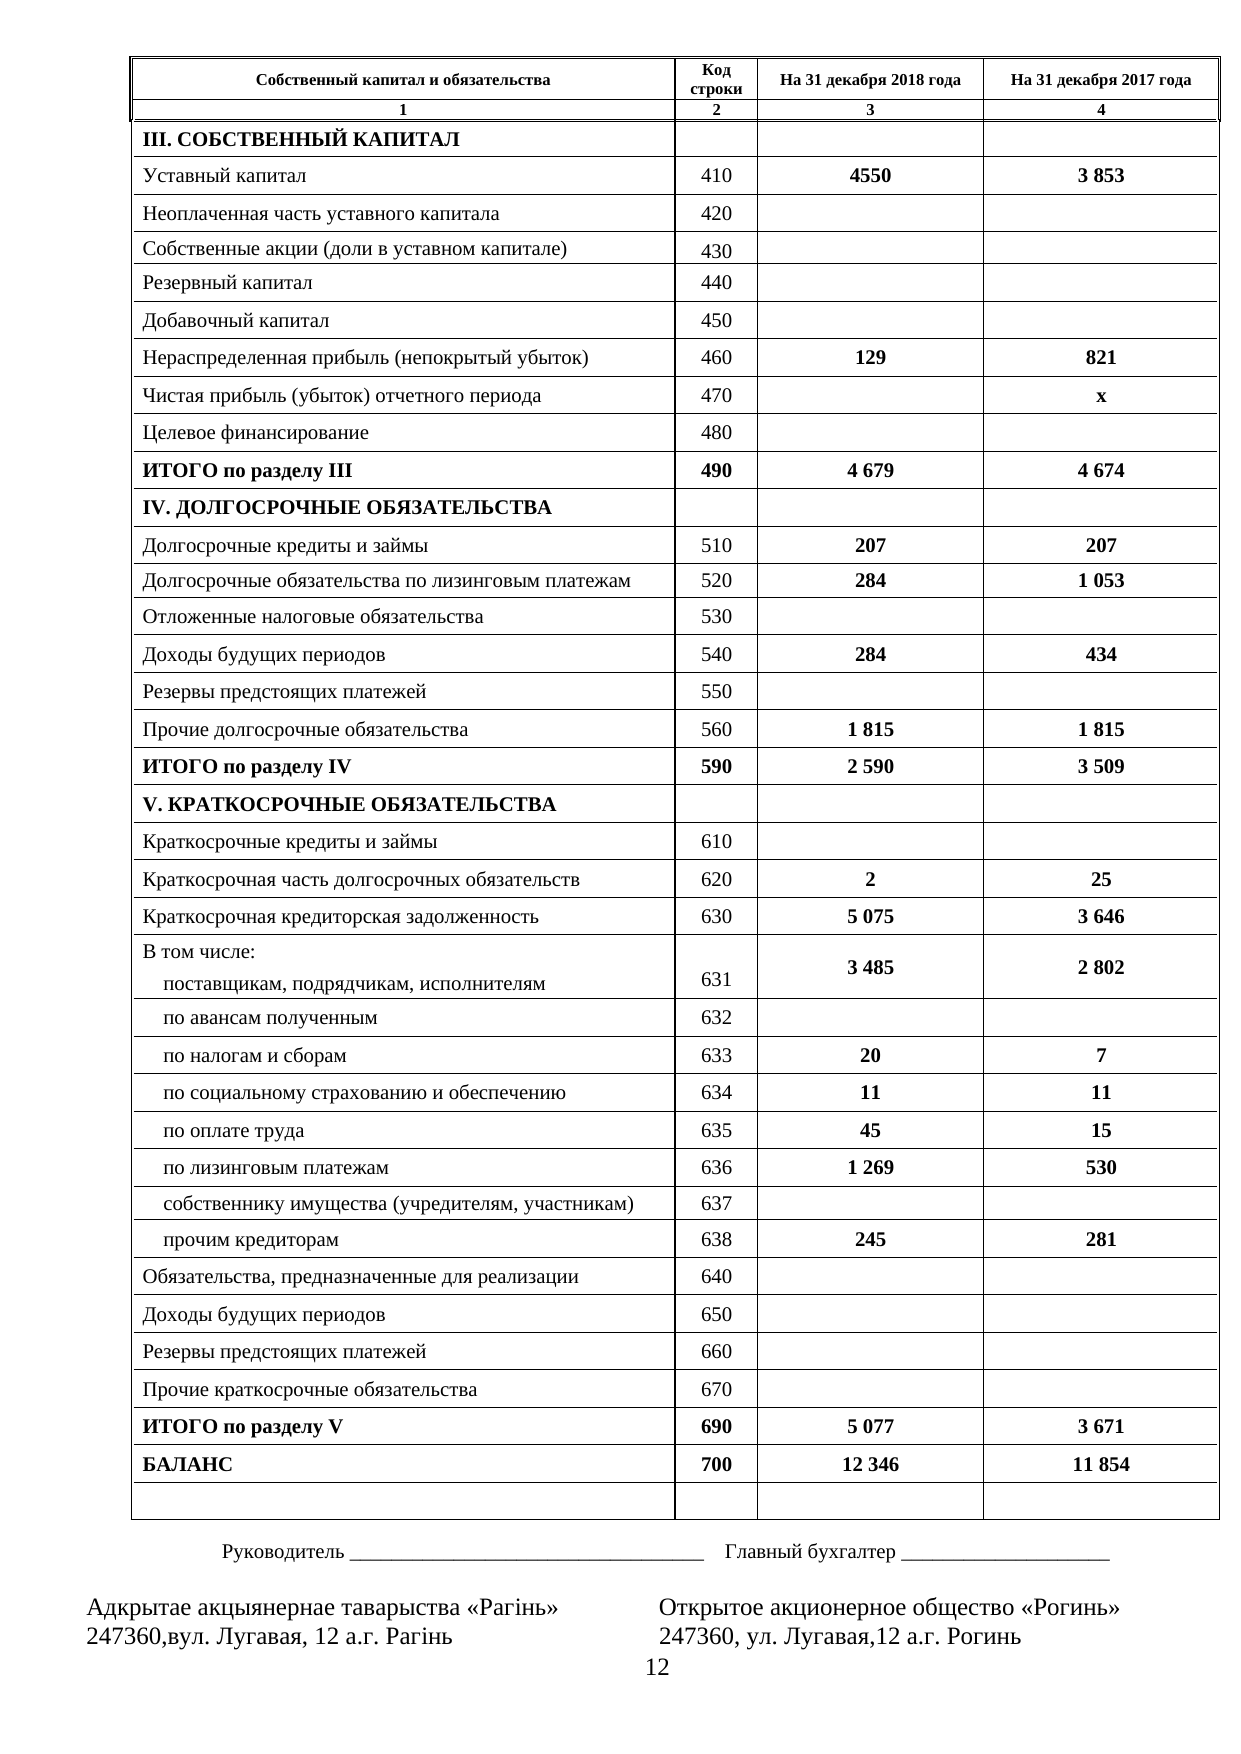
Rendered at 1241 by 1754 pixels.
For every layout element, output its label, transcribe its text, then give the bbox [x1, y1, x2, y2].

table_cell 284 [758, 635, 983, 672]
table_cell по оплате труда [132, 1111, 674, 1148]
table_cell по лизинговым платежам [132, 1148, 674, 1186]
table_cell 610 [676, 823, 757, 859]
table_cell 636 [676, 1149, 757, 1186]
table_cell 11 [984, 1073, 1219, 1111]
table_cell Целевое финансирование [132, 413, 674, 451]
table_cell [676, 785, 757, 822]
table_cell [758, 122, 983, 156]
table_cell 3 509 [984, 747, 1219, 784]
table_cell [984, 822, 1219, 859]
table_cell III. СОБСТВЕННЫЙ КАПИТАЛ [132, 119, 674, 156]
table_cell 3 671 [984, 1407, 1219, 1444]
table_cell 2 [676, 100, 757, 119]
table_cell Прочие краткосрочные обязательства [132, 1369, 674, 1407]
table_cell 630 [676, 898, 757, 934]
table_cell [758, 414, 983, 451]
table_header Код строки [676, 59, 757, 98]
table_cell 650 [676, 1295, 757, 1332]
table_cell 1 269 [758, 1149, 983, 1186]
table_cell 632 [676, 999, 757, 1036]
table_cell 281 [984, 1219, 1219, 1257]
table_cell [984, 1257, 1219, 1294]
table_cell 590 [676, 748, 757, 784]
table_cell [758, 1483, 983, 1519]
table_cell Резервы предстоящих платежей [132, 1332, 674, 1369]
table_cell 420 [676, 195, 757, 231]
table_cell по налогам и сборам [132, 1036, 674, 1073]
table_cell [984, 231, 1219, 263]
table_cell 2 802 [984, 934, 1219, 998]
table_cell [984, 1186, 1219, 1219]
table_cell 3 646 [984, 897, 1219, 934]
table_cell 4 679 [758, 452, 983, 488]
table_cell 633 [676, 1037, 757, 1073]
table_cell IV. ДОЛГОСРОЧНЫЕ ОБЯЗАТЕЛЬСТВА [132, 488, 674, 526]
table_cell 490 [676, 452, 757, 488]
table_cell Долгосрочные обязательства по лизинговым платежам [132, 563, 674, 597]
table_cell [984, 413, 1219, 451]
table_cell Собственные акции (доли в уставном капитале) [132, 231, 674, 263]
table_cell 1 815 [758, 710, 983, 747]
table_cell 660 [676, 1333, 757, 1369]
table_cell [758, 1187, 983, 1219]
table_cell [984, 263, 1219, 301]
table_cell 434 [984, 634, 1219, 672]
table_cell 530 [676, 598, 757, 634]
table_cell 7 [984, 1036, 1219, 1073]
table_cell Доходы будущих периодов [132, 1294, 674, 1332]
table_cell [984, 998, 1219, 1036]
table_cell 207 [984, 526, 1219, 563]
table_cell 12 346 [758, 1445, 983, 1482]
table_cell Прочие долгосрочные обязательства [132, 709, 674, 747]
table_cell Неоплаченная часть уставного капитала [132, 194, 674, 231]
table_cell 25 [984, 859, 1219, 897]
table_cell [758, 1258, 983, 1294]
table_cell 635 [676, 1112, 757, 1148]
table_cell поставщикам, подрядчикам, исполнителям [132, 966, 674, 998]
table_cell [984, 119, 1219, 156]
table_cell 670 [676, 1370, 757, 1407]
table_cell 430 [676, 232, 757, 263]
table_cell [758, 302, 983, 338]
table_cell 638 [676, 1220, 757, 1257]
table_cell [758, 1333, 983, 1369]
table_cell 450 [676, 302, 757, 338]
table_cell Краткосрочные кредиты и займы [132, 822, 674, 859]
table_cell Уставный капитал [132, 156, 674, 194]
table_cell [676, 489, 757, 526]
table_cell 245 [758, 1220, 983, 1257]
table_cell 129 [758, 339, 983, 376]
table_cell Краткосрочная кредиторская задолженность [132, 897, 674, 934]
table_cell 637 [676, 1187, 757, 1219]
table_cell 4550 [758, 157, 983, 194]
table_cell Отложенные налоговые обязательства [132, 597, 674, 634]
table_cell 510 [676, 527, 757, 563]
table_cell по социальному страхованию и обеспечению [132, 1073, 674, 1111]
table_cell 15 [984, 1111, 1219, 1148]
table_cell [758, 673, 983, 709]
table_cell 20 [758, 1037, 983, 1073]
table_cell 5 077 [758, 1408, 983, 1444]
table_cell 11 [758, 1074, 983, 1111]
table_cell [984, 597, 1219, 634]
table_cell 410 [676, 157, 757, 194]
table_cell 5 075 [758, 898, 983, 934]
table_cell собственнику имущества (учредителям, участникам) [132, 1186, 674, 1219]
table_cell [676, 935, 757, 966]
table_cell 560 [676, 710, 757, 747]
table_cell 3 853 [984, 156, 1219, 194]
table_cell 11 854 [984, 1444, 1219, 1482]
table_cell [984, 1294, 1219, 1332]
table_cell Добавочный капитал [132, 301, 674, 338]
table_cell В том числе: [132, 934, 674, 966]
table_cell [984, 1482, 1219, 1519]
table_cell Обязательства, предназначенные для реализации [132, 1257, 674, 1294]
table_cell ИТОГО по разделу V [132, 1407, 674, 1444]
table_cell ИТОГО по разделу III [132, 451, 674, 488]
table_cell [984, 1369, 1219, 1407]
table_cell БАЛАНС [132, 1444, 674, 1482]
table_cell [758, 264, 983, 301]
table_cell 3 485 [758, 935, 983, 998]
table_cell 1 815 [984, 709, 1219, 747]
table_cell 1 053 [984, 563, 1219, 597]
table_cell 470 [676, 377, 757, 413]
table_cell Резервы предстоящих платежей [132, 672, 674, 709]
table_cell 440 [676, 264, 757, 301]
table_cell [758, 598, 983, 634]
table_cell 520 [676, 564, 757, 597]
table_cell Чистая прибыль (убыток) отчетного периода [132, 376, 674, 413]
table_cell [758, 785, 983, 822]
table_cell Краткосрочная часть долгосрочных обязательств [132, 859, 674, 897]
table_cell 530 [984, 1148, 1219, 1186]
table_cell [984, 672, 1219, 709]
table_cell 700 [676, 1445, 757, 1482]
text Руководитель __________________________________ Главный бухгалтер ____________________ [162, 1539, 1152, 1563]
table_cell [758, 1295, 983, 1332]
table_cell [984, 1332, 1219, 1369]
table_cell [758, 1370, 983, 1407]
table_cell 2 590 [758, 748, 983, 784]
table_cell [758, 195, 983, 231]
table_cell по авансам полученным [132, 998, 674, 1036]
table_cell 207 [758, 527, 983, 563]
table_cell [132, 1482, 674, 1519]
table_cell 460 [676, 339, 757, 376]
table_cell Резервный капитал [132, 263, 674, 301]
table_cell [758, 232, 983, 263]
table_cell V. КРАТКОСРОЧНЫЕ ОБЯЗАТЕЛЬСТВА [132, 784, 674, 822]
table_cell [758, 489, 983, 526]
table_cell [758, 999, 983, 1036]
table_cell 690 [676, 1408, 757, 1444]
table_cell 1 [133, 100, 674, 119]
table_header На 31 декабря 2018 года [758, 59, 983, 98]
table_cell Доходы будущих периодов [132, 634, 674, 672]
table_cell [758, 377, 983, 413]
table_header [75, 1592, 1167, 1651]
table_cell ИТОГО по разделу IV [132, 747, 674, 784]
table_header Собственный капитал и обязательства [133, 59, 674, 98]
table_cell прочим кредиторам [132, 1219, 674, 1257]
table_cell 640 [676, 1258, 757, 1294]
table_cell 2 [758, 860, 983, 897]
table_cell [984, 301, 1219, 338]
table_cell 631 [676, 966, 757, 998]
table_cell [676, 122, 757, 156]
table_cell 480 [676, 414, 757, 451]
table_cell [984, 194, 1219, 231]
table_cell 284 [758, 564, 983, 597]
table_cell x [984, 376, 1219, 413]
table_cell 4 674 [984, 451, 1219, 488]
table_cell 3 [758, 100, 983, 119]
table_cell [984, 784, 1219, 822]
table_cell 821 [984, 338, 1219, 376]
table_cell 4 [984, 100, 1218, 119]
table_cell [984, 488, 1219, 526]
table_header На 31 декабря 2017 года [984, 59, 1218, 98]
table_cell 550 [676, 673, 757, 709]
table_cell 634 [676, 1074, 757, 1111]
table_cell [676, 1483, 757, 1519]
table_cell Долгосрочные кредиты и займы [132, 526, 674, 563]
table_cell 620 [676, 860, 757, 897]
table_cell Нераспределенная прибыль (непокрытый убыток) [132, 338, 674, 376]
table_cell [758, 823, 983, 859]
table_cell 45 [758, 1112, 983, 1148]
table_cell 540 [676, 635, 757, 672]
